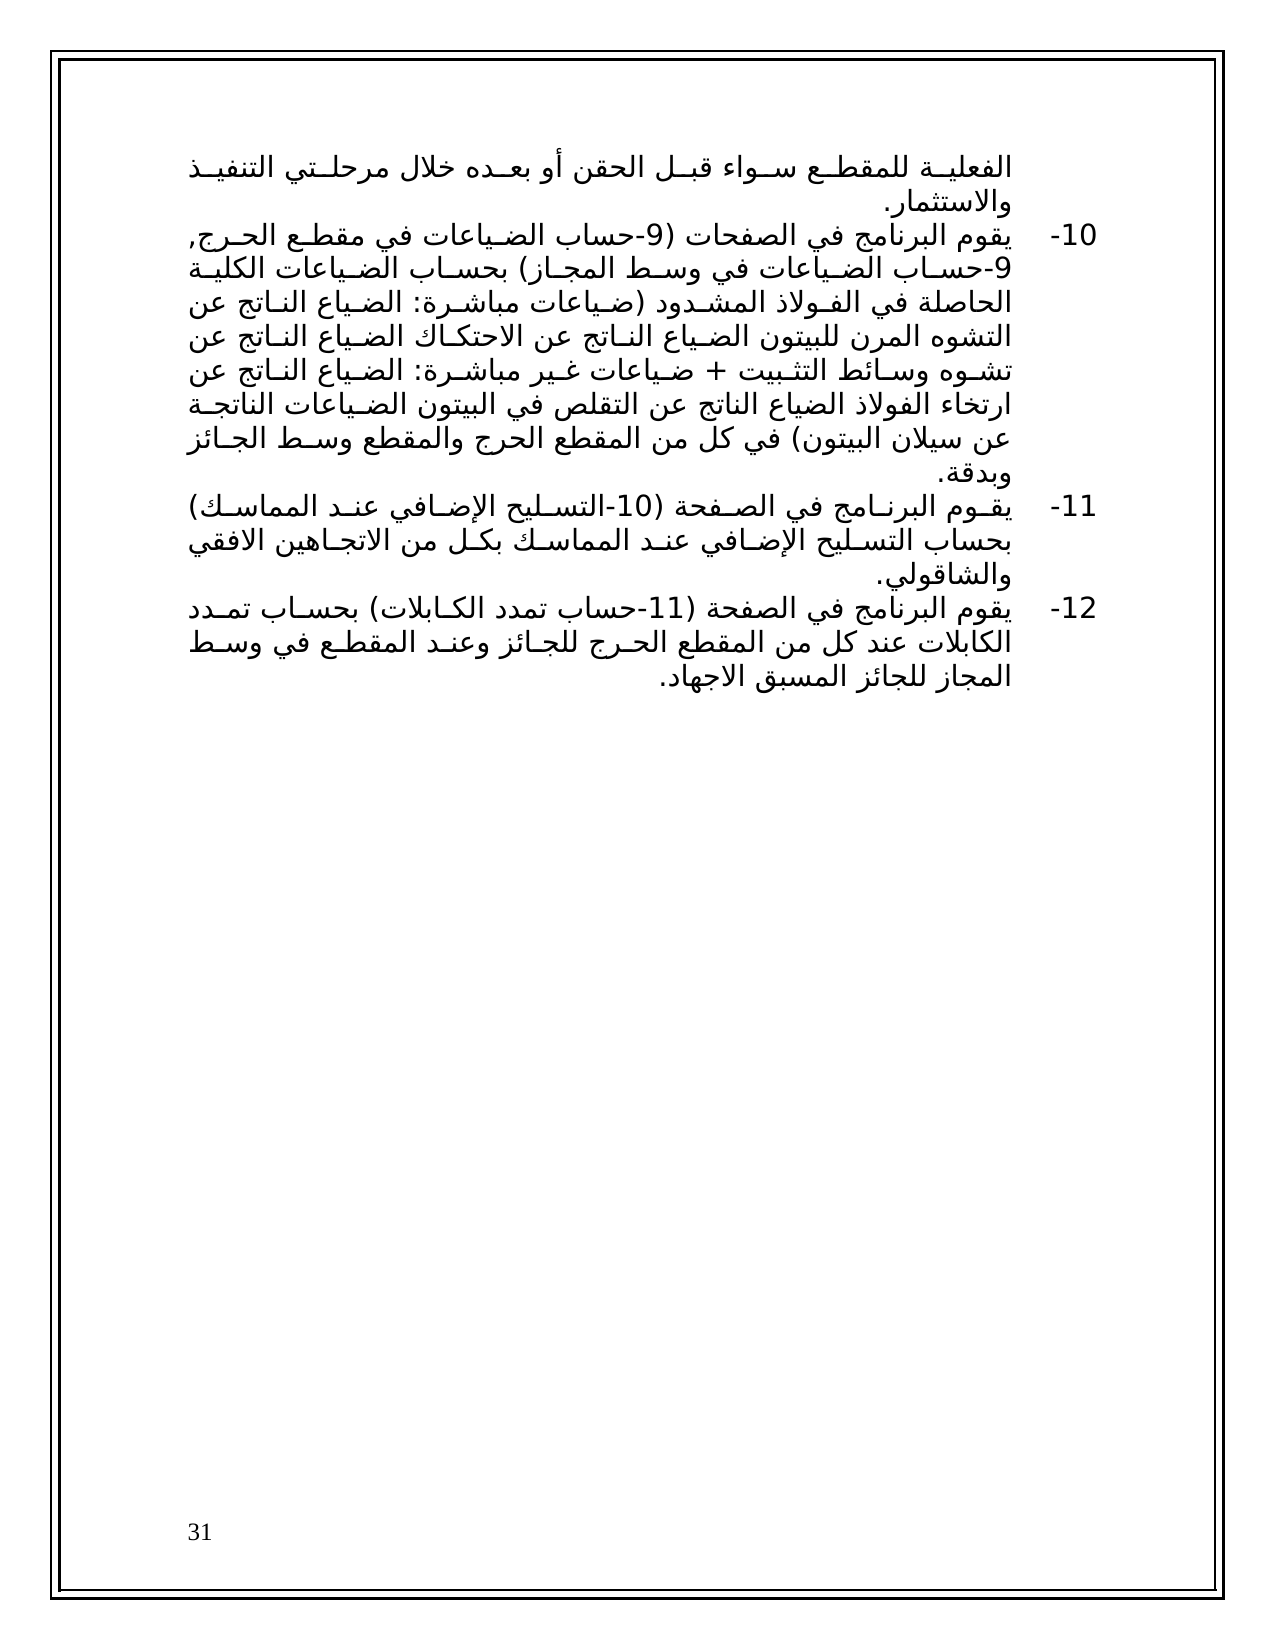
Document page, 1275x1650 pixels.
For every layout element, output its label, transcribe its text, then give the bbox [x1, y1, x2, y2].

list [187, 150, 1050, 218]
list يقوم البرنامج في الصفحة (10-التسليح الإضافي عند المماسك) بحساب التسليح الإضافي عند المماسك بكل من الاتجاهين الافقي والشاقولي. [187, 489, 1050, 591]
list يقوم البرنامج في الصفحة (11-حساب تمدد الكابلات) بحساب تمدد الكابلات عند كل من المقطع الحرج للجائز وعند المقطع في وسط المجاز للجائز المسبق الاجهاد. [187, 591, 1050, 693]
list يقوم البرنامج في الصفحات (9-حساب الضياعات في مقطع الحرج, 9-حساب الضياعات في وسط المجاز) بحساب الضياعات الكلية الحاصلة في الفولاذ المشدود (ضياعات مباشرة: الضياع الناتج عن التشوه المرن للبيتون الضياع الناتج عن الاحتكاك الضياع الناتج عن تشوه وسائط التثبيت + ضياعات غير مباشرة: الضياع الناتج عن ارتخاء الفولاذ الضياع الناتج عن التقلص في البيتون الضياعات الناتجة عن سيلان البيتون) في كل من المقطع الحرج والمقطع وسط الجائز وبدقة. [187, 218, 1050, 489]
